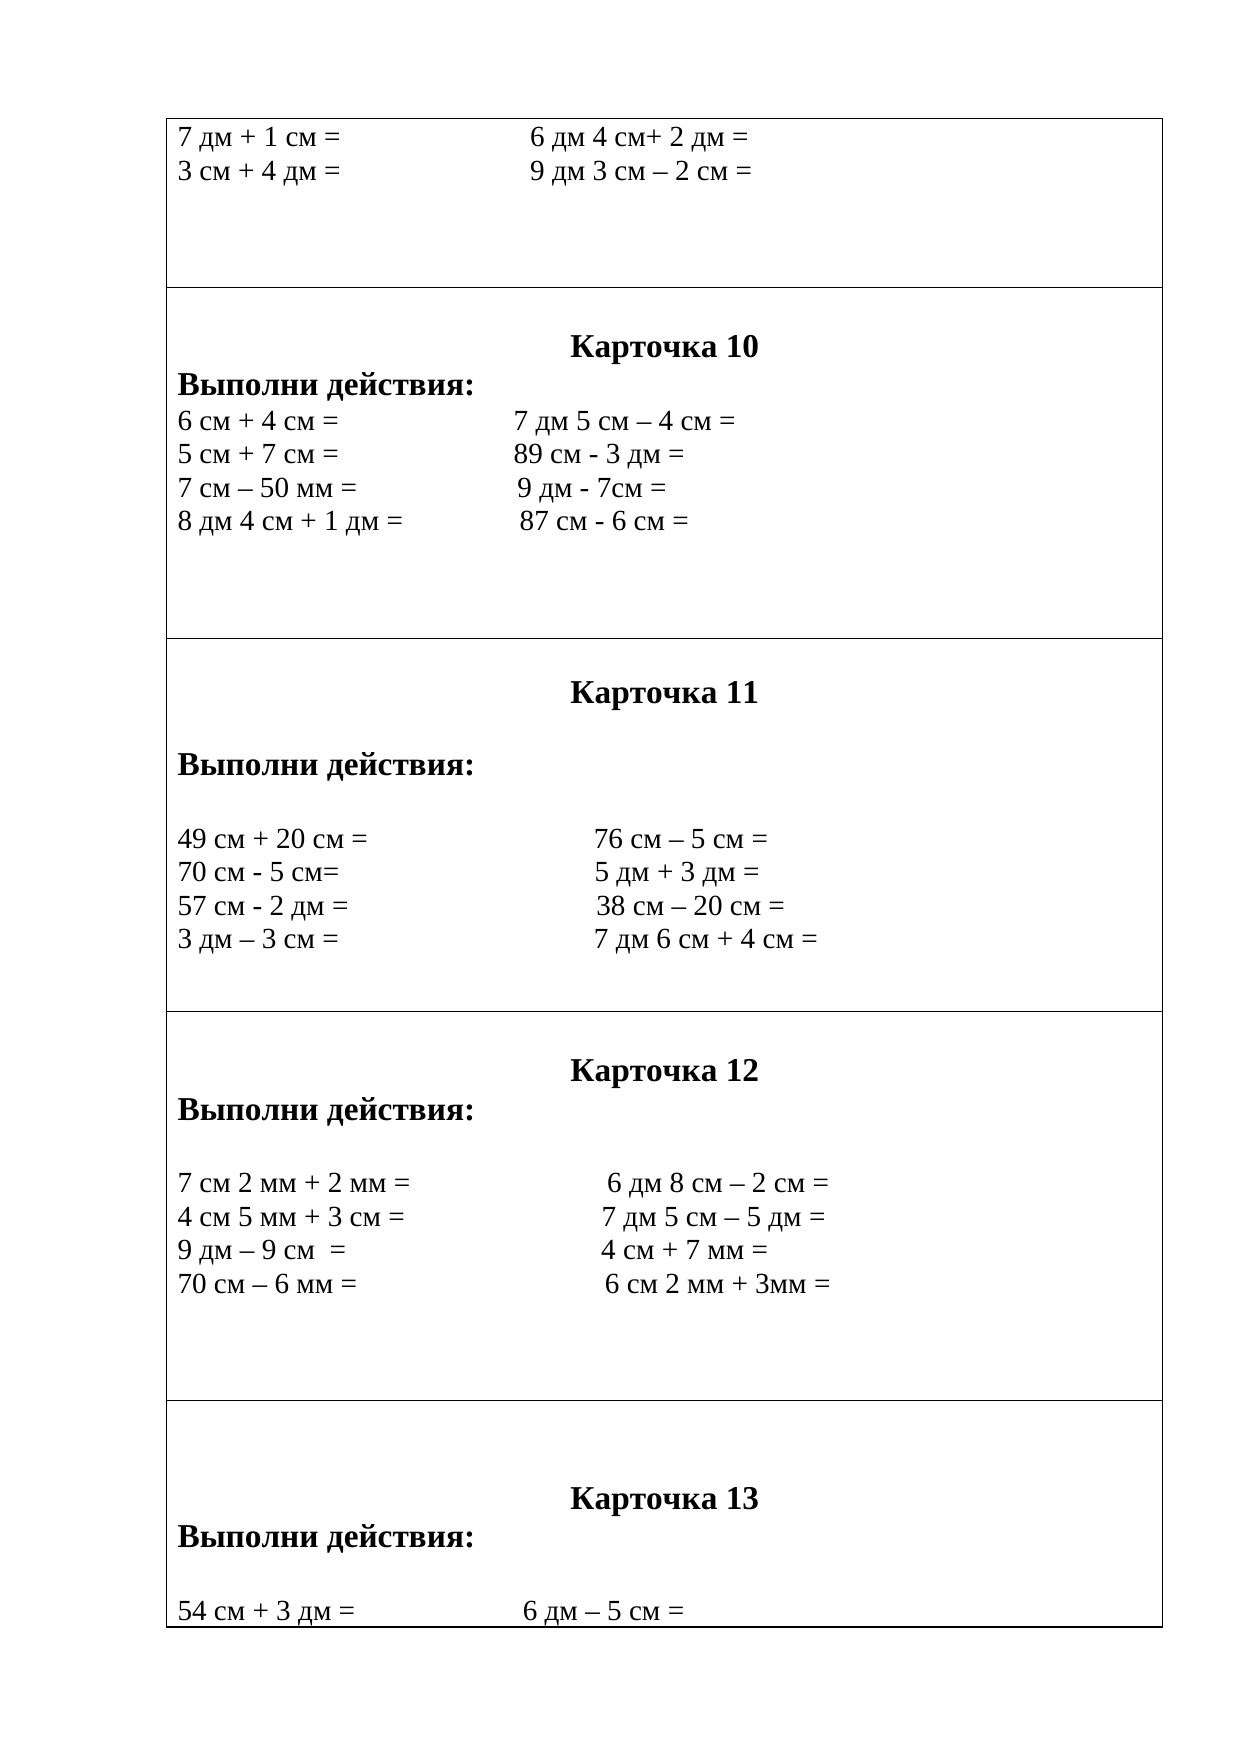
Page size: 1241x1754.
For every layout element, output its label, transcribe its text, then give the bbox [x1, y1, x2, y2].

table_cell Карточка 10 Выполни действия: 6 см + 4 см = 7 дм 5 см – 4 см = 5 см + 7 см = 89 см - 3 дм = 7 см – 50 мм = 9 дм - 7см = 8 дм 4 см + 1 дм = 87 см - 6 см = [167, 288, 1162, 638]
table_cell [167, 119, 1162, 287]
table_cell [167, 1401, 1162, 1626]
table_cell Карточка 12 Выполни действия: 7 см 2 мм + 2 мм = 6 дм 8 см – 2 см = 4 см 5 мм + 3 см = 7 дм 5 см – 5 дм = 9 дм – 9 см = 4 см + 7 мм = 70 см – 6 мм = 6 см 2 мм + 3мм = [167, 1012, 1162, 1400]
table_cell Карточка 11 Выполни действия: 49 см + 20 см = 76 см – 5 см = 70 см - 5 см= 5 дм + 3 дм = 57 см - 2 дм = 38 см – 20 см = 3 дм – 3 см = 7 дм 6 см + 4 см = [167, 639, 1162, 1011]
